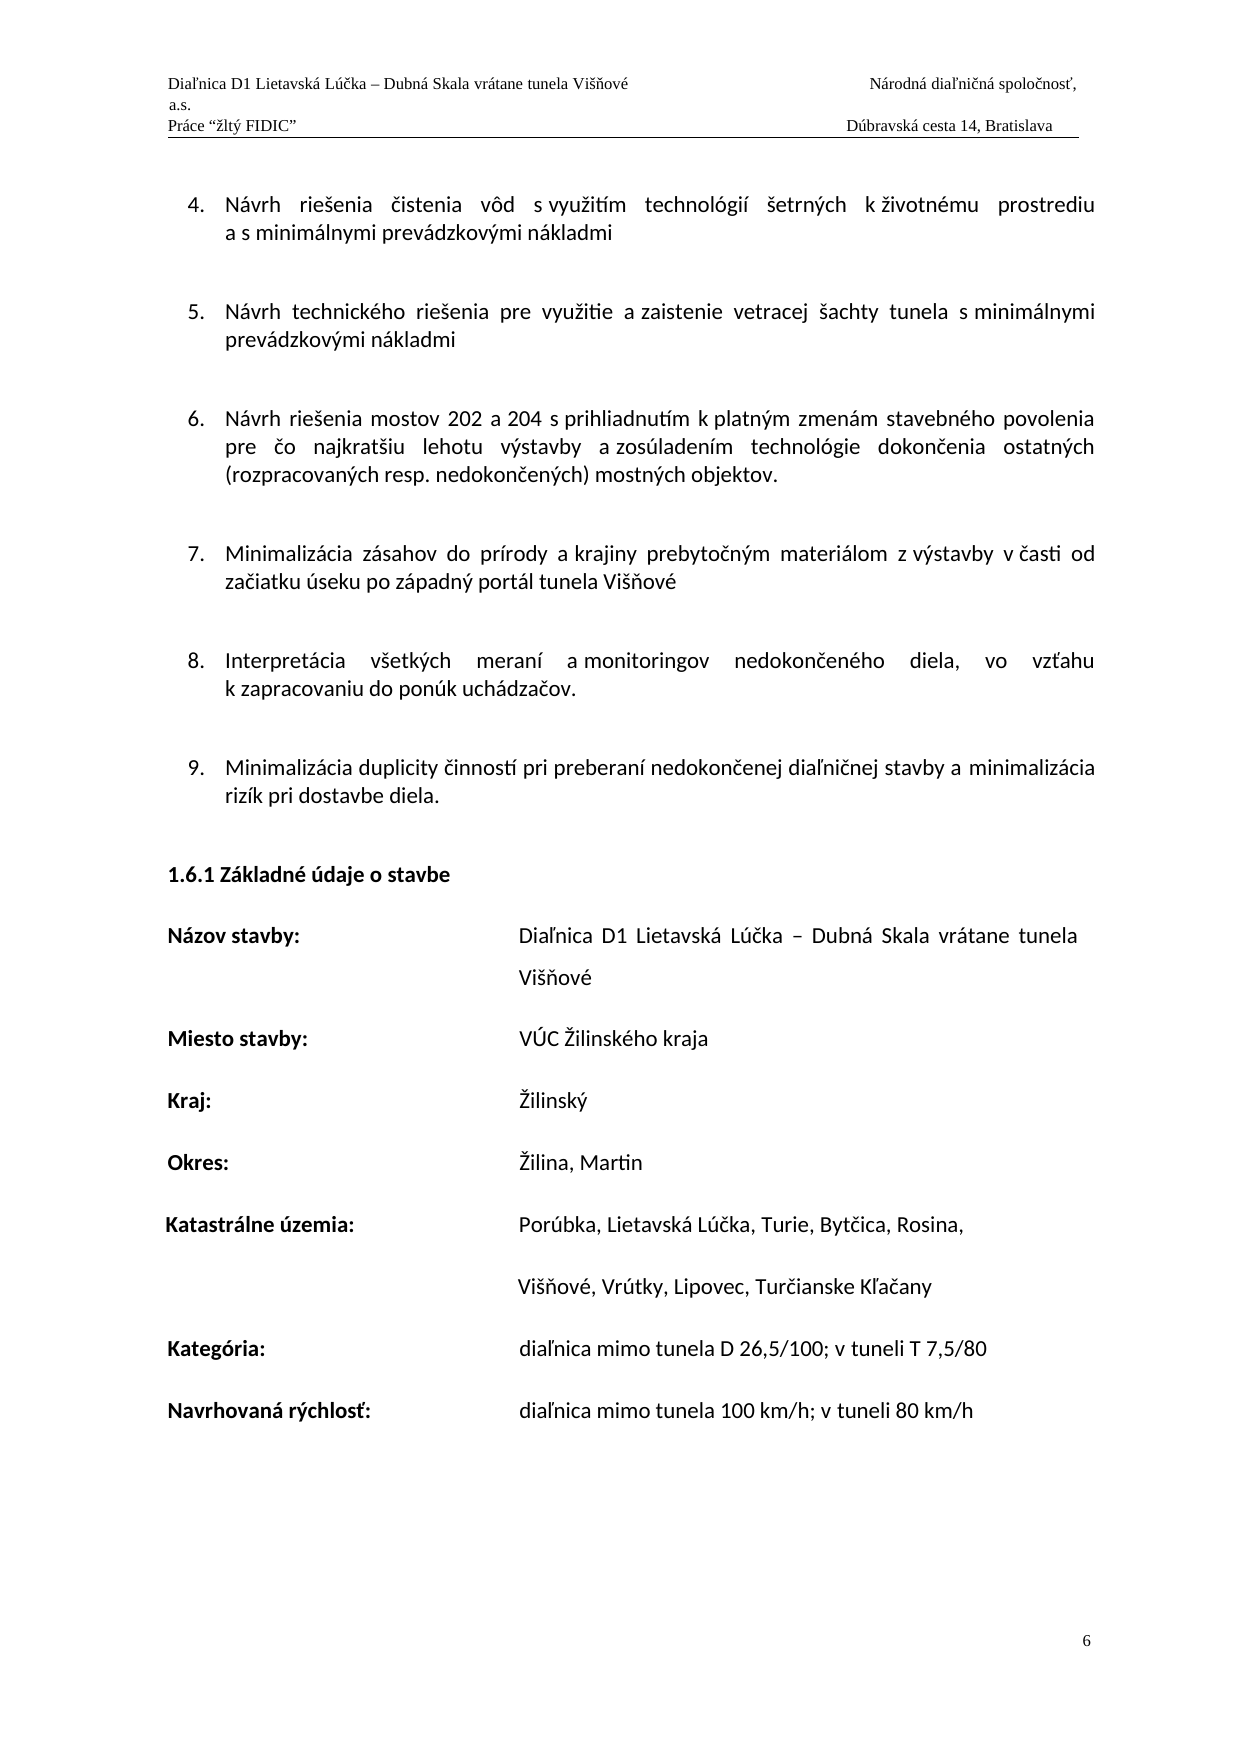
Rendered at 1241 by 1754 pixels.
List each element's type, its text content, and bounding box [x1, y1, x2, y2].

text 1.6.1 Základné údaje o stavbe [167, 860, 1078, 888]
text Navrhovaná rýchlosť: diaľnica mimo tunela 100 km/h; v tuneli 80 km/h [167, 1396, 1078, 1424]
text Okres: Žilina, Martin [167, 1148, 1078, 1176]
list Interpretácia všetkých meraní a monitoringov nedokončeného diela, vo vzťahu k zapracovaniu do ponúk uchádzačov. [187, 646, 1095, 702]
list Návrh riešenia mostov 202 a 204 s prihliadnutím k platným zmenám stavebného povolenia pre čo najkratšiu lehotu výstavby a zosúladením technológie dokončenia ostatných (rozpracovaných resp. nedokončených) mostných objektov. [187, 404, 1095, 488]
text Katastrálne územia: Porúbka, Lietavská Lúčka, Turie, Bytčica, Rosina, [150, 1210, 1078, 1238]
text Názov stavby: Diaľnica D1 Lietavská Lúčka – Dubná Skala vrátane tunela Višňové [167, 921, 1078, 991]
list Minimalizácia zásahov do prírody a krajiny prebytočným materiálom z výstavby v časti od začiatku úseku po západný portál tunela Višňové [187, 539, 1095, 595]
text Kategória: diaľnica mimo tunela D 26,5/100; v tuneli T 7,5/80 [167, 1334, 1078, 1362]
list Návrh technického riešenia pre využitie a zaistenie vetracej šachty tunela s minimálnymi prevádzkovými nákladmi [187, 297, 1095, 353]
text Kraj: Žilinský [167, 1086, 1078, 1114]
text Višňové, Vrútky, Lipovec, Turčianske Kľačany [518, 1272, 1078, 1300]
text Miesto stavby: VÚC Žilinského kraja [167, 1024, 1078, 1053]
list Návrh riešenia čistenia vôd s využitím technológií šetrných k životnému prostrediu a s minimálnymi prevádzkovými nákladmi [187, 190, 1095, 246]
list Minimalizácia duplicity činností pri preberaní nedokončenej diaľničnej stavby a minimalizácia rizík pri dostavbe diela. [187, 753, 1095, 809]
